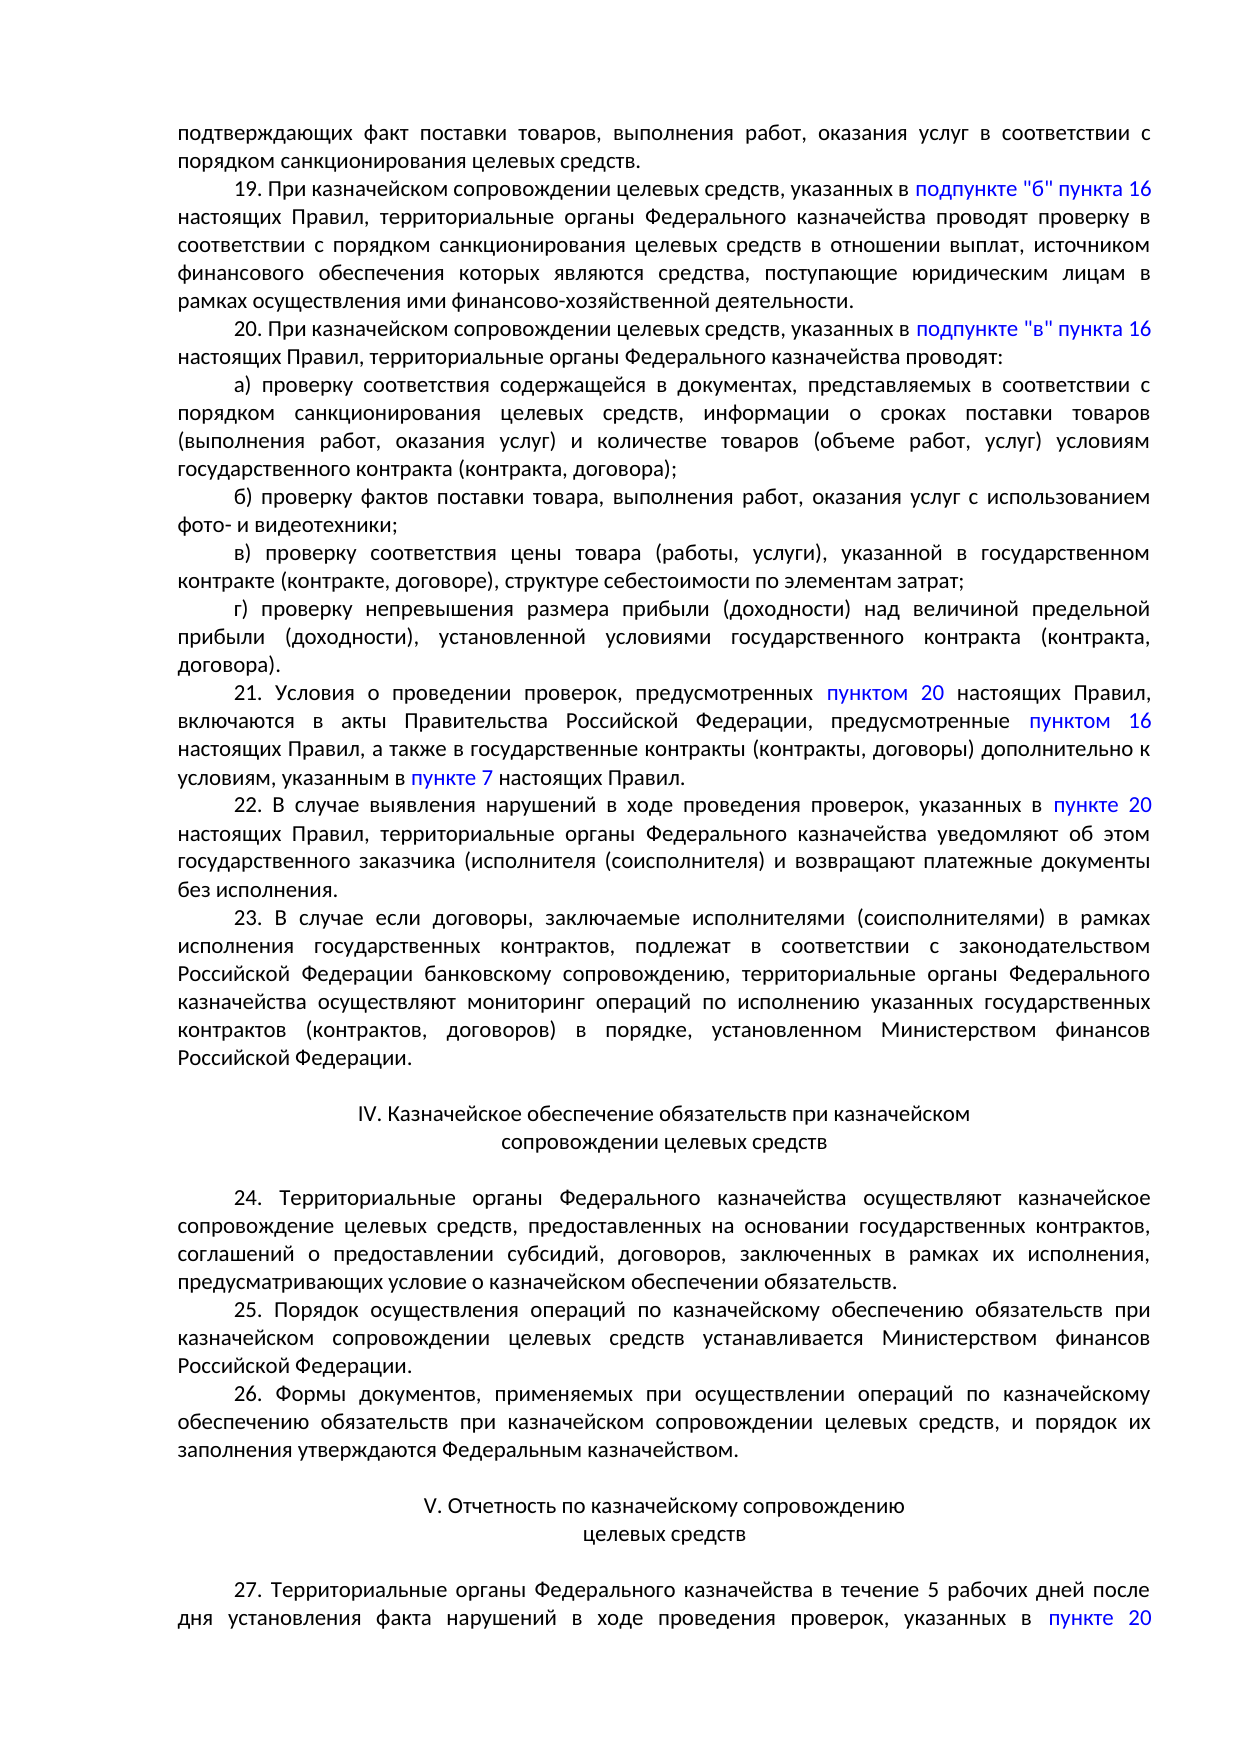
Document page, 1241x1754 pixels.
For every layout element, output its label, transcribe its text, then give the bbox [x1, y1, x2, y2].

text IV. Казначейское обеспечение обязательств при казначейском [177, 1099, 1152, 1127]
text 24. Территориальные органы Федерального казначейства осуществляют казначейское сопровождение целевых средств, предоставленных на основании государственных контрактов, соглашений о предоставлении субсидий, договоров, заключенных в рамках их исполнения, предусматривающих условие о казначейском обеспечении обязательств. [177, 1183, 1152, 1295]
text 20. При казначейском сопровождении целевых средств, указанных в подпункте "в" пункта 16 настоящих Правил, территориальные органы Федерального казначейства проводят: [177, 314, 1152, 370]
text а) проверку соответствия содержащейся в документах, представляемых в соответствии с порядком санкционирования целевых средств, информации о сроках поставки товаров (выполнения работ, оказания услуг) и количестве товаров (объеме работ, услуг) условиям государственного контракта (контракта, договора); [177, 370, 1152, 482]
text сопровождении целевых средств [177, 1127, 1152, 1155]
text 25. Порядок осуществления операций по казначейскому обеспечению обязательств при казначейском сопровождении целевых средств устанавливается Министерством финансов Российской Федерации. [177, 1295, 1152, 1379]
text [177, 118, 1152, 174]
text в) проверку соответствия цены товара (работы, услуги), указанной в государственном контракте (контракте, договоре), структуре себестоимости по элементам затрат; [177, 538, 1152, 594]
text 23. В случае если договоры, заключаемые исполнителями (соисполнителями) в рамках исполнения государственных контрактов, подлежат в соответствии с законодательством Российской Федерации банковскому сопровождению, территориальные органы Федерального казначейства осуществляют мониторинг операций по исполнению указанных государственных контрактов (контрактов, договоров) в порядке, установленном Министерством финансов Российской Федерации. [177, 903, 1152, 1071]
text целевых средств [177, 1519, 1152, 1547]
text б) проверку фактов поставки товара, выполнения работ, оказания услуг с использованием фото- и видеотехники; [177, 482, 1152, 538]
text V. Отчетность по казначейскому сопровождению [177, 1491, 1152, 1519]
text 22. В случае выявления нарушений в ходе проведения проверок, указанных в пункте 20 настоящих Правил, территориальные органы Федерального казначейства уведомляют об этом государственного заказчика (исполнителя (соисполнителя) и возвращают платежные документы без исполнения. [177, 791, 1152, 903]
text 26. Формы документов, применяемых при осуществлении операций по казначейскому обеспечению обязательств при казначейском сопровождении целевых средств, и порядок их заполнения утверждаются Федеральным казначейством. [177, 1379, 1152, 1463]
text г) проверку непревышения размера прибыли (доходности) над величиной предельной прибыли (доходности), установленной условиями государственного контракта (контракта, договора). [177, 594, 1152, 678]
text 19. При казначейском сопровождении целевых средств, указанных в подпункте "б" пункта 16 настоящих Правил, территориальные органы Федерального казначейства проводят проверку в соответствии с порядком санкционирования целевых средств в отношении выплат, источником финансового обеспечения которых являются средства, поступающие юридическим лицам в рамках осуществления ими финансово-хозяйственной деятельности. [177, 174, 1152, 314]
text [177, 1575, 1152, 1631]
text 21. Условия о проведении проверок, предусмотренных пунктом 20 настоящих Правил, включаются в акты Правительства Российской Федерации, предусмотренные пунктом 16 настоящих Правил, а также в государственные контракты (контракты, договоры) дополнительно к условиям, указанным в пункте 7 настоящих Правил. [177, 678, 1152, 791]
